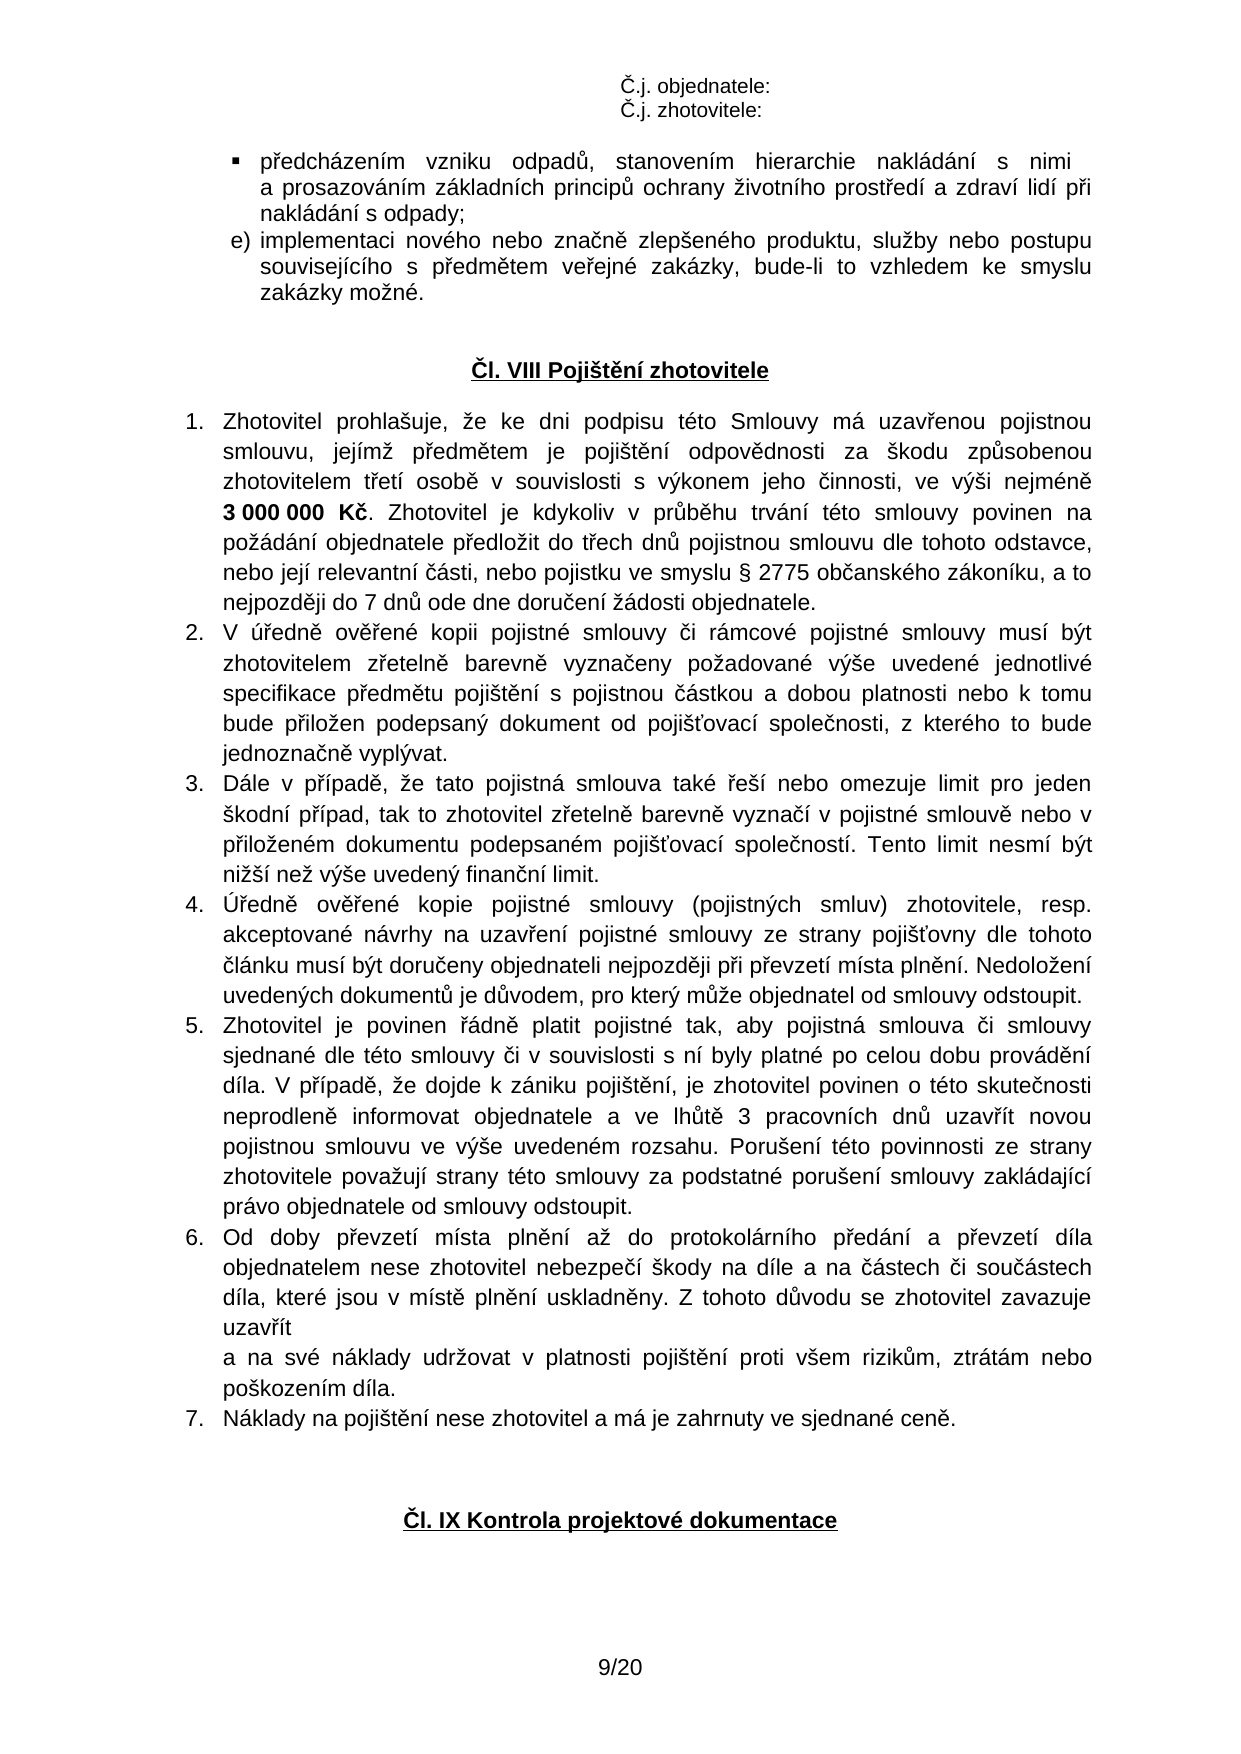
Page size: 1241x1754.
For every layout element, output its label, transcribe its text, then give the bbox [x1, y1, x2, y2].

list Zhotovitel prohlašuje, že ke dni podpisu této Smlouvy má uzavřenou pojistnou smlouvu, jejímž předmětem je pojištění odpovědnosti za škodu způsobenou zhotovitelem třetí osobě v souvislosti s výkonem jeho činnosti, ve výši nejméně 3 000 000 Kč. Zhotovitel je kdykoliv v průběhu trvání této smlouvy povinen na požádání objednatele předložit do třech dnů pojistnou smlouvu dle tohoto odstavce, nebo její relevantní části, nebo pojistku ve smyslu § 2775 občanského zákoníku, a to nejpozději do 7 dnů ode dne doručení žádosti objednatele. [185, 408, 1093, 615]
list Náklady na pojištění nese zhotovitel a má je zahrnuty ve sjednané ceně. [185, 1405, 1093, 1431]
list Zhotovitel je povinen řádně platit pojistné tak, aby pojistná smlouva či smlouvy sjednané dle této smlouvy či v souvislosti s ní byly platné po celou dobu provádění díla. V případě, že dojde k zániku pojištění, je zhotovitel povinen o této skutečnosti neprodleně informovat objednatele a ve lhůtě 3 pracovních dnů uzavřít novou pojistnou smlouvu ve výše uvedeném rozsahu. Porušení této povinnosti ze strany zhotovitele považují strany této smlouvy za podstatné porušení smlouvy zakládající právo objednatele od smlouvy odstoupit. [185, 1012, 1093, 1219]
text Čl. IX Kontrola projektové dokumentace [148, 1507, 1093, 1533]
list Úředně ověřené kopie pojistné smlouvy (pojistných smluv) zhotovitele, resp. akceptované návrhy na uzavření pojistné smlouvy ze strany pojišťovny dle tohoto článku musí být doručeny objednateli nejpozději při převzetí místa plnění. Nedoložení uvedených dokumentů je důvodem, pro který může objednatel od smlouvy odstoupit. [185, 891, 1093, 1008]
list Dále v případě, že tato pojistná smlouva také řeší nebo omezuje limit pro jeden škodní případ, tak to zhotovitel zřetelně barevně vyznačí v pojistné smlouvě nebo v přiloženém dokumentu podepsaném pojišťovací společností. Tento limit nesmí být nižší než výše uvedený finanční limit. [185, 770, 1093, 887]
list Od doby převzetí místa plnění až do protokolárního předání a převzetí díla objednatelem nese zhotovitel nebezpečí škody na díle a na částech či součástech díla, které jsou v místě plnění uskladněny. Z tohoto důvodu se zhotovitel zavazuje uzavřít a na své náklady udržovat v platnosti pojištění proti všem rizikům, ztrátám nebo poškozením díla. [185, 1223, 1093, 1401]
list předcházením vzniku odpadů, stanovením hierarchie nakládání s nimi a prosazováním základních principů ochrany životního prostředí a zdraví lidí při nakládání s odpady; [230, 148, 1093, 227]
list implementaci nového nebo značně zlepšeného produktu, služby nebo postupu souvisejícího s předmětem veřejné zakázky, bude-li to vzhledem ke smyslu zakázky možné. [230, 227, 1093, 306]
list V úředně ověřené kopii pojistné smlouvy či rámcové pojistné smlouvy musí být zhotovitelem zřetelně barevně vyznačeny požadované výše uvedené jednotlivé specifikace předmětu pojištění s pojistnou částkou a dobou platnosti nebo k tomu bude přiložen podepsaný dokument od pojišťovací společnosti, z kterého to bude jednoznačně vyplývat. [185, 619, 1093, 766]
text Čl. VIII Pojištění zhotovitele [148, 357, 1093, 383]
